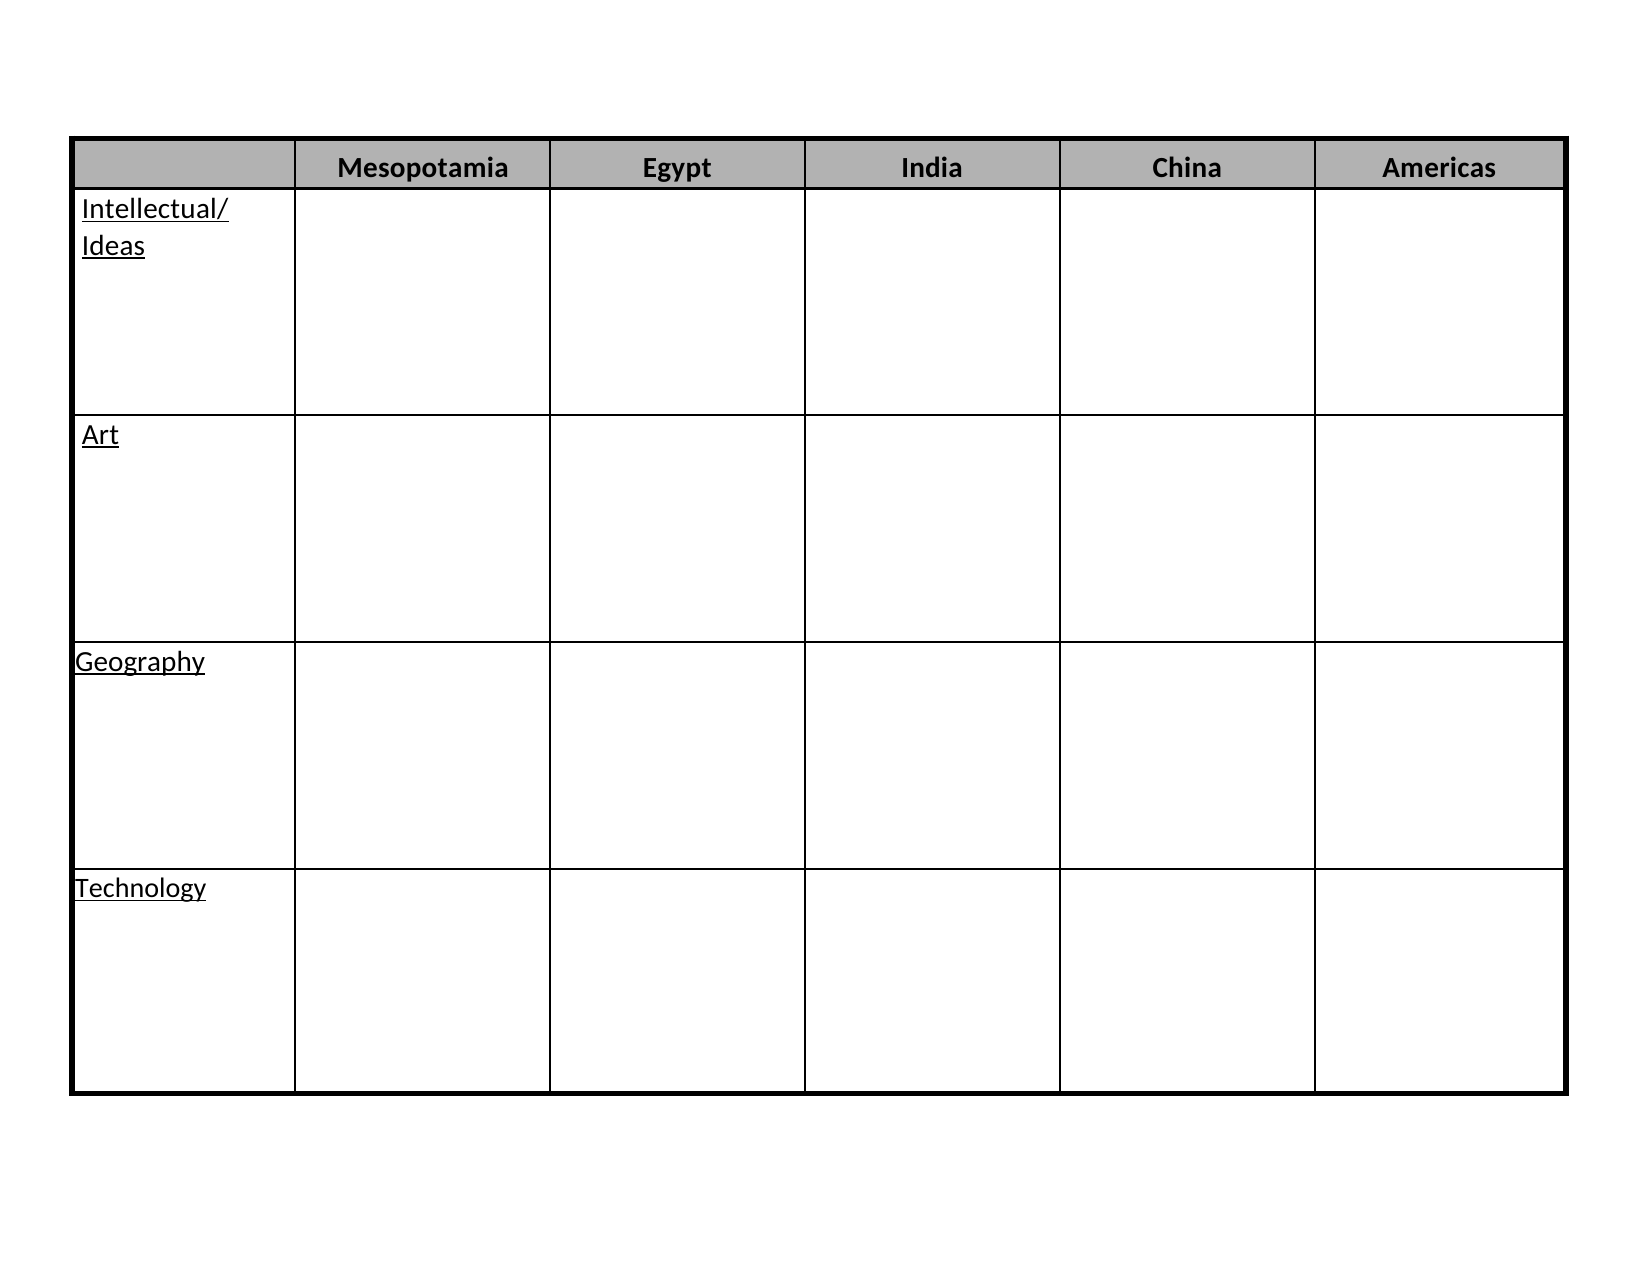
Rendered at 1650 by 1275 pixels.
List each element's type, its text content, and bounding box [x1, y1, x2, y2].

table_cell [806, 870, 1059, 1091]
table_header Americas [1316, 141, 1563, 187]
table_cell [551, 643, 804, 868]
table_cell Technology [75, 870, 294, 1091]
table_cell [806, 416, 1059, 641]
table_cell Art [75, 416, 294, 641]
table_cell [1061, 190, 1314, 414]
table_header China [1061, 141, 1314, 187]
table_cell [1316, 870, 1563, 1091]
table_cell [296, 870, 549, 1091]
table_header Mesopotamia [296, 141, 549, 187]
table_cell [1061, 643, 1314, 868]
table_cell [551, 416, 804, 641]
table_cell [1061, 870, 1314, 1091]
table_cell [296, 416, 549, 641]
table_cell [806, 190, 1059, 414]
table_cell [296, 643, 549, 868]
table_cell [1316, 190, 1563, 414]
table_cell [551, 190, 804, 414]
table_header [75, 141, 294, 187]
table_header Egypt [551, 141, 804, 187]
table_cell [1316, 643, 1563, 868]
table_cell [1061, 416, 1314, 641]
table_cell Intellectual/ Ideas [75, 190, 294, 414]
table_cell [296, 190, 549, 414]
table_header India [806, 141, 1059, 187]
table_cell Geography [75, 643, 294, 868]
table_cell [1316, 416, 1563, 641]
table_cell [551, 870, 804, 1091]
table_cell [806, 643, 1059, 868]
